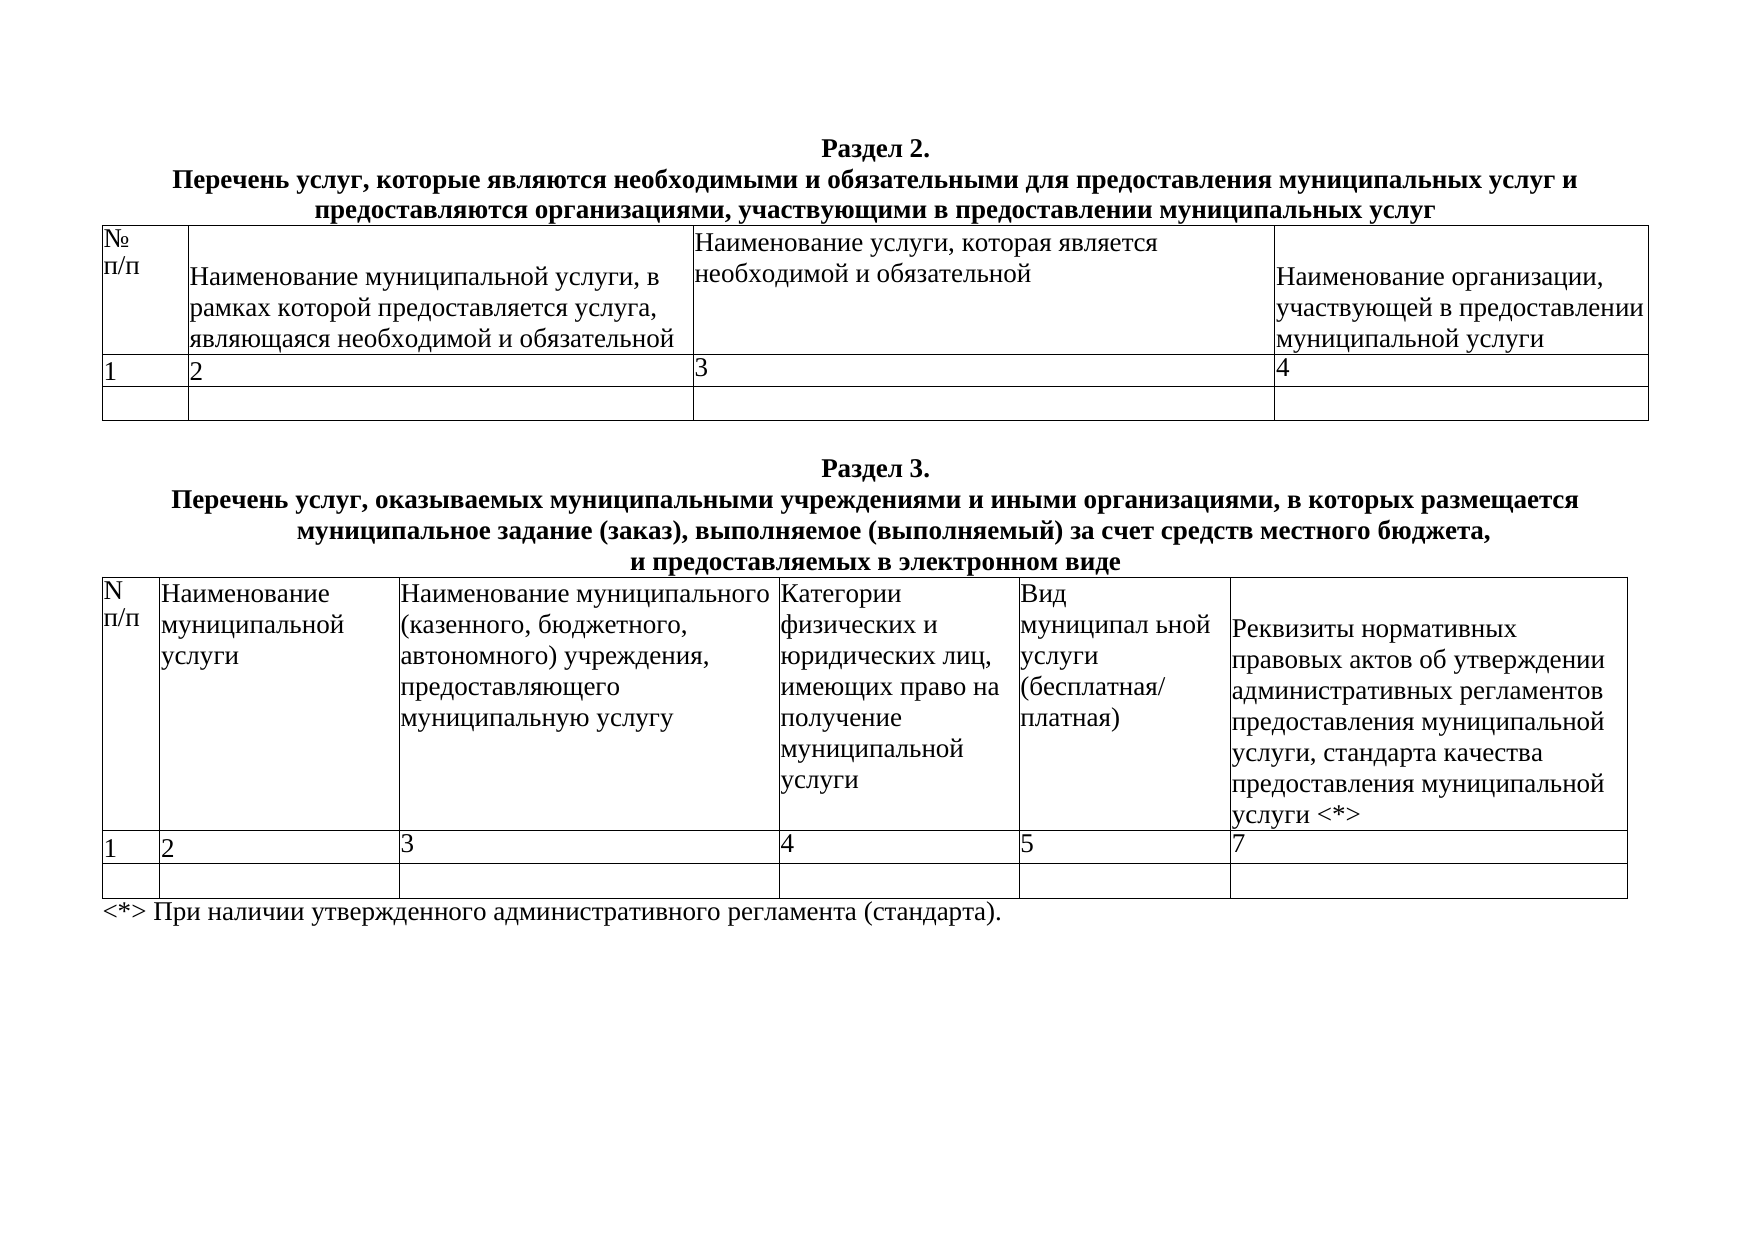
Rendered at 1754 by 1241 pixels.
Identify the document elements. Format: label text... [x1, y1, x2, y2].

table_header Наименование услуги, которая является необходимой и обязательной [694, 226, 1274, 353]
table_cell 2 [189, 355, 693, 386]
text и предоставляемых в электронном виде [102, 546, 1649, 577]
table_cell [160, 864, 399, 898]
table_cell 1 [103, 355, 188, 386]
table_cell [400, 864, 779, 898]
table_cell [780, 864, 1019, 898]
table_cell 4 [1275, 355, 1648, 386]
text Перечень услуг, оказываемых муниципальными учреждениями и иными организациями, в которых размещается муниципальное задание (заказ), выполняемое (выполняемый) за счет средств местного бюджета, [102, 483, 1649, 546]
table_cell 3 [400, 831, 779, 863]
table_cell [103, 864, 159, 898]
table_header Наименование организации, участвующей в предоставлении муниципальной услуги [1275, 226, 1648, 353]
text Раздел 3. [102, 452, 1649, 483]
table_cell [1275, 387, 1648, 420]
table_cell 3 [694, 355, 1274, 386]
text Раздел 2. [102, 133, 1649, 164]
table_cell 5 [1020, 831, 1230, 863]
table_header Вид муниципал ьной услуги (бесплатная/ платная) [1020, 578, 1230, 830]
table_cell 4 [780, 831, 1019, 863]
table_header Наименование муниципальной услуги, в рамках которой предоставляется услуга, являющаяся необходимой и обязательной [189, 226, 693, 353]
table_header Наименование муниципального (казенного, бюджетного, автономного) учреждения, предоставляющего муниципальную услугу [400, 578, 779, 830]
table_cell [694, 387, 1274, 420]
table_header Реквизиты нормативных правовых актов об утверждении административных регламентов предоставления муниципальной услуги, стандарта качества предоставления муниципальной услуги <*> [1231, 578, 1627, 830]
table_cell 1 [103, 831, 159, 863]
text <*> При наличии утвержденного административного регламента (стандарта). [102, 899, 1649, 926]
table_cell [103, 387, 188, 420]
table_cell [1020, 864, 1230, 898]
table_header Наименование муниципальной услуги [160, 578, 399, 830]
table_cell [1231, 864, 1627, 898]
table_cell 7 [1231, 831, 1627, 863]
table_header N п/п [103, 578, 159, 830]
table_cell 2 [160, 831, 399, 863]
table_header Категории физических и юридических лиц, имеющих право на получение муниципальной услуги [780, 578, 1019, 830]
table_cell [189, 387, 693, 420]
text Перечень услуг, которые являются необходимыми и обязательными для предоставления муниципальных услуг и предоставляются организациями, участвующими в предоставлении муниципальных услуг [102, 164, 1649, 225]
table_header № п/п [103, 226, 188, 353]
